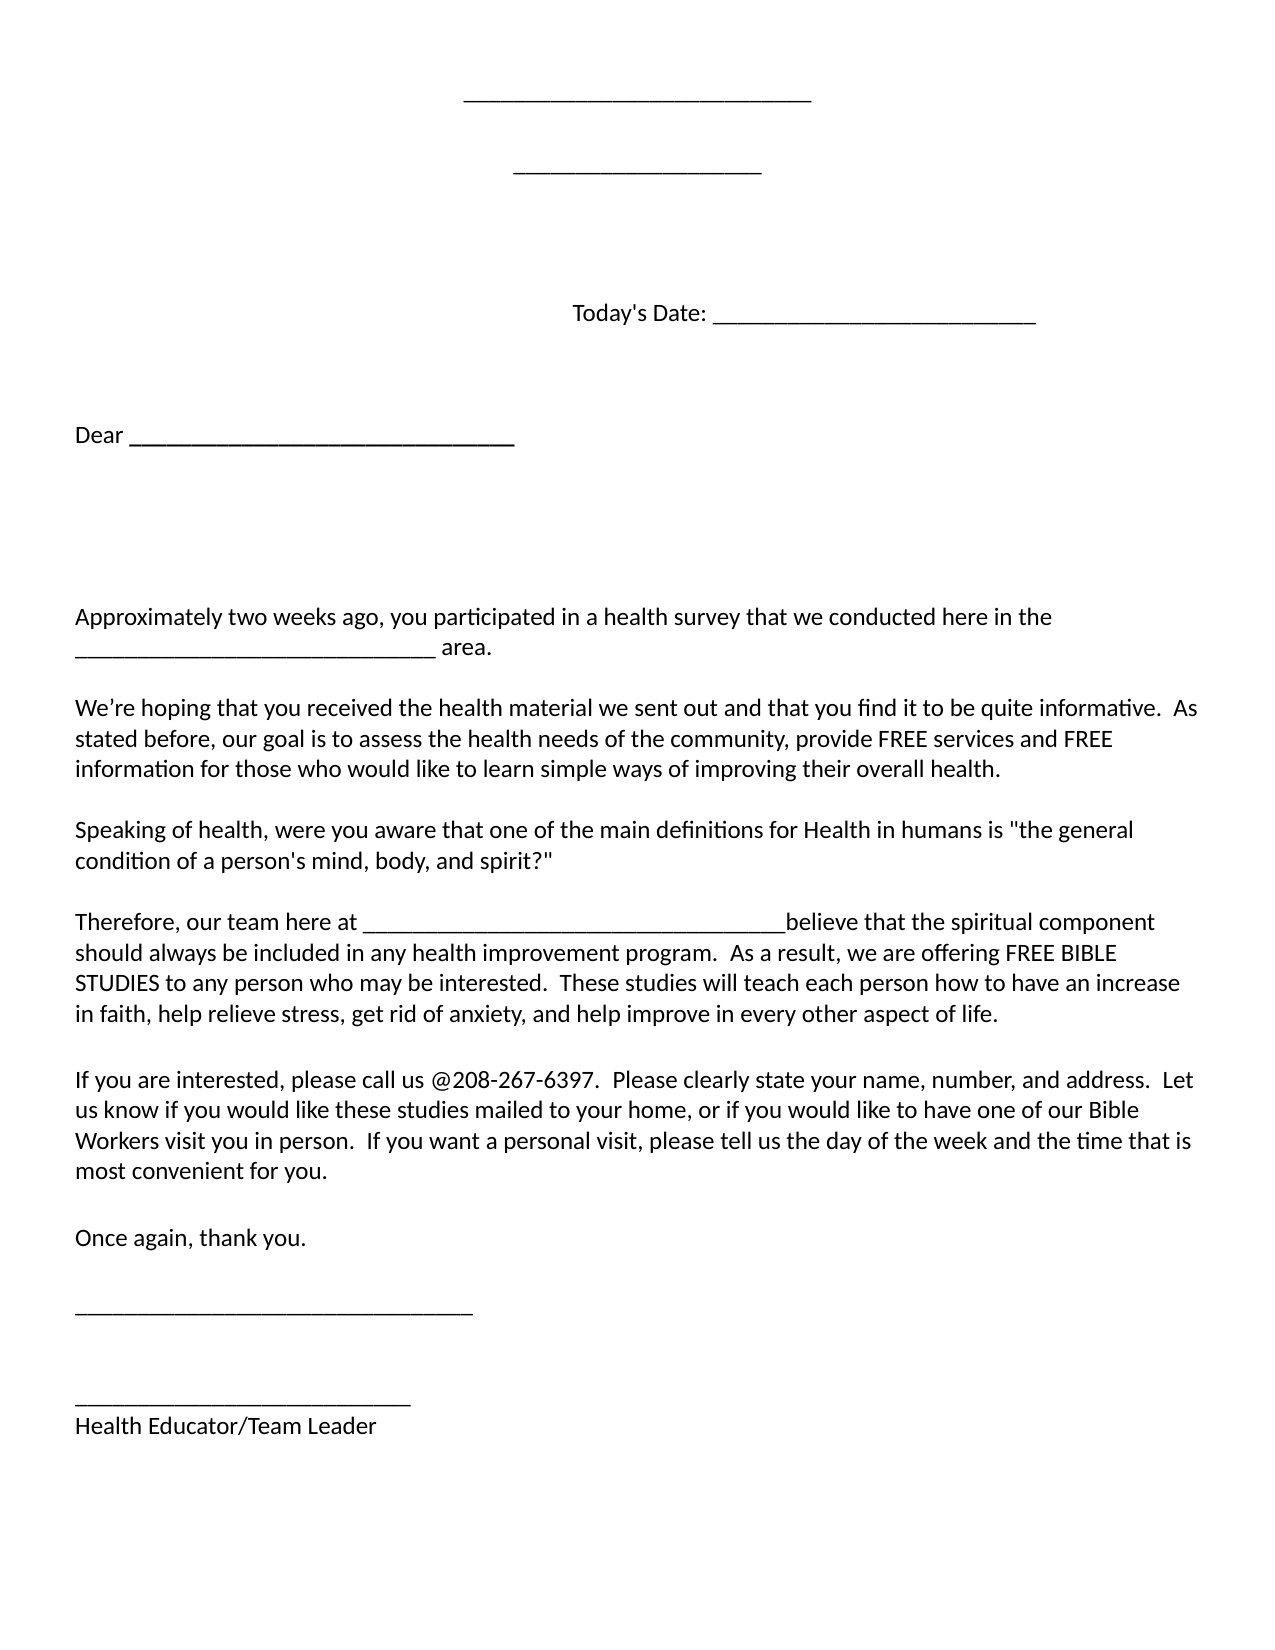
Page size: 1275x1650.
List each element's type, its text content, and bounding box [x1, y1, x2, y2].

text ________________________________ [75, 1288, 1200, 1318]
text ____________________ [75, 147, 1200, 177]
text Once again, thank you. [75, 1222, 1200, 1252]
text Today's Date: __________________________ Dear _______________________________ [75, 298, 1200, 450]
text Health Educator/Team Leader [75, 1410, 1200, 1469]
text Approximately two weeks ago, you participated in a health survey that we conducted here in the _____________________________ area. [75, 601, 1200, 662]
text ___________________________ [75, 1379, 1200, 1410]
text ____________________________ [75, 75, 1200, 134]
text We’re hoping that you received the health material we sent out and that you find it to be quite informative. As stated before, our goal is to assess the health needs of the community, provide FREE services and FREE information for those who would like to learn simple ways of improving their overall health. [75, 693, 1200, 784]
text If you are interested, please call us @208-267-6397. Please clearly state your name, number, and address. Let us know if you would like these studies mailed to your home, or if you would like to have one of our Bible Workers visit you in person. If you want a personal visit, please tell us the day of the week and the time that is most convenient for you. [75, 1064, 1200, 1186]
text Therefore, our team here at __________________________________believe that the spiritual component should always be included in any health improvement program. As a result, we are offering FREE BIBLE STUDIES to any person who may be interested. These studies will teach each person how to have an increase in faith, help relieve stress, get rid of anxiety, and help improve in every other aspect of life. [75, 906, 1200, 1028]
text Speaking of health, were you aware that one of the main definitions for Health in humans is "the general condition of a person's mind, body, and spirit?" [75, 815, 1200, 876]
